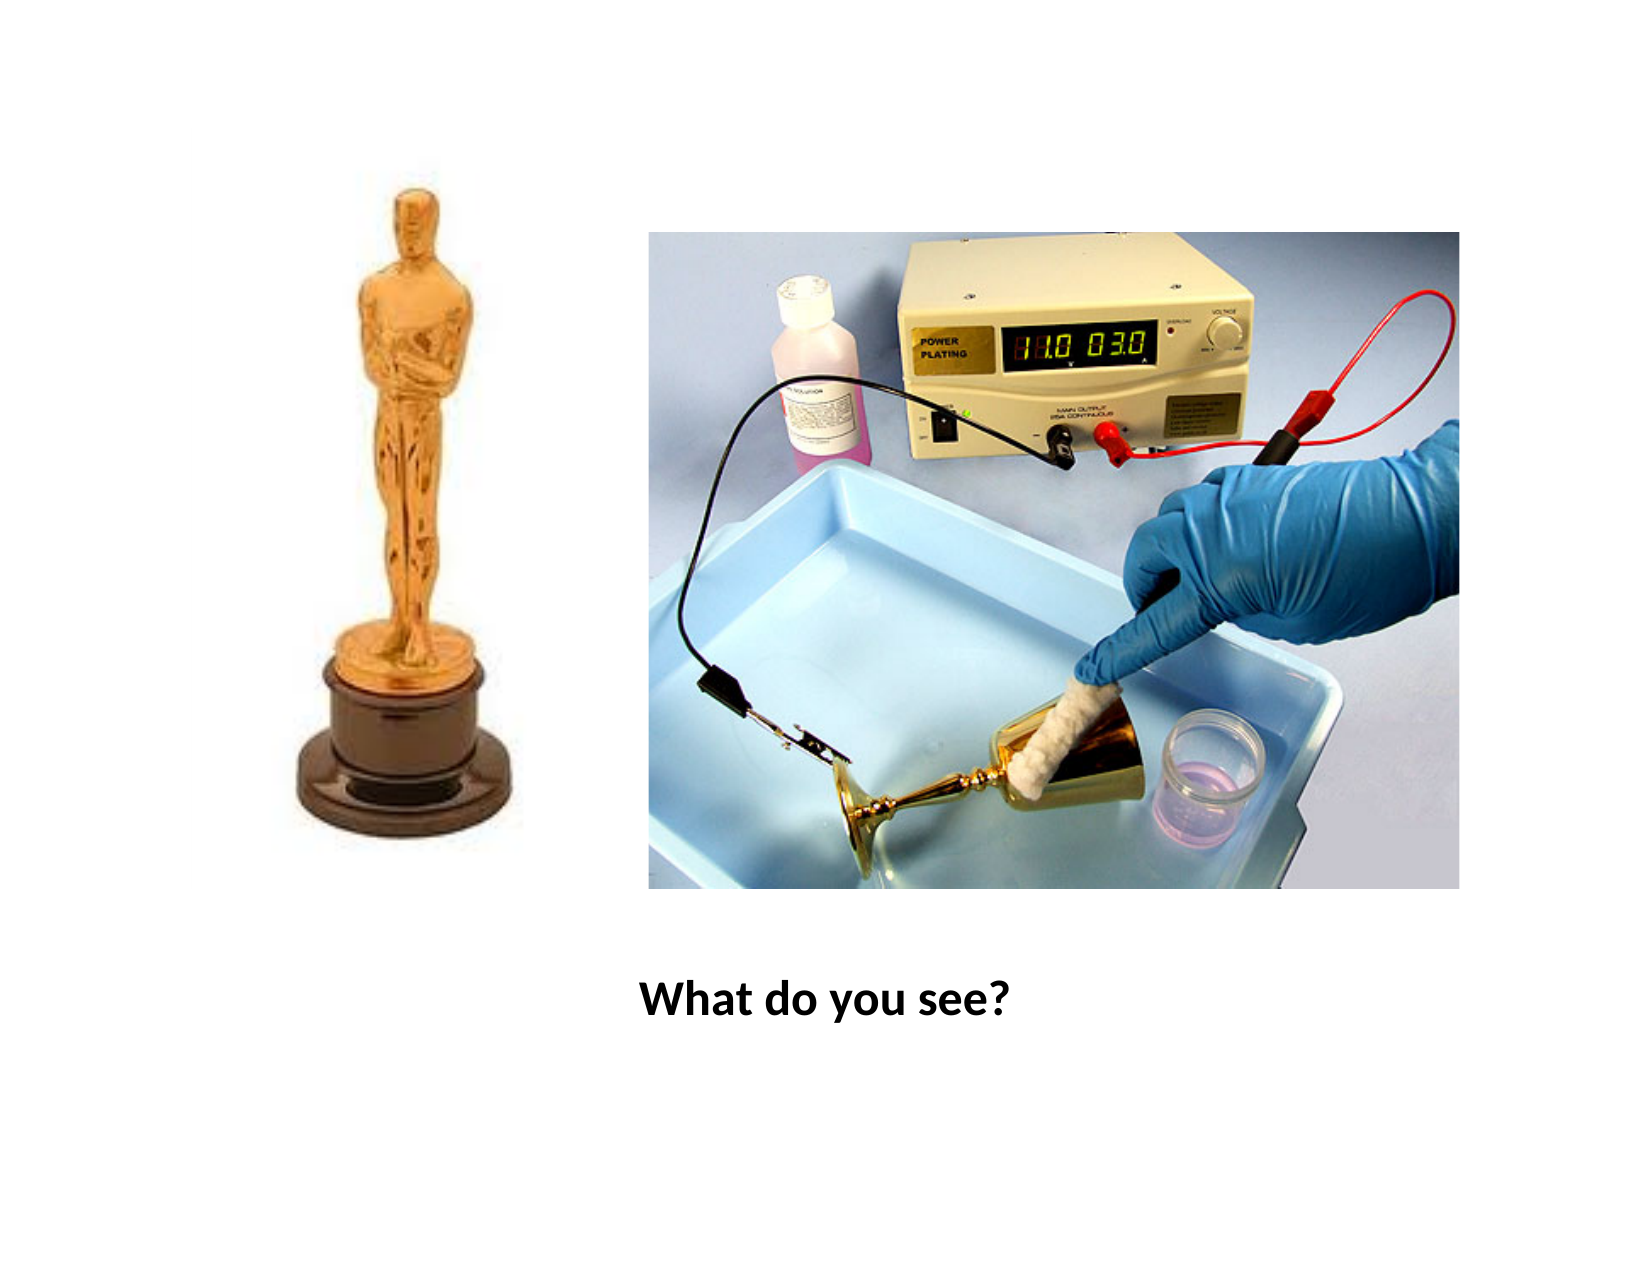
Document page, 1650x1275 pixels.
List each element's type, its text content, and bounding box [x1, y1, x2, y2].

text What do you see? [75, 967, 1575, 1028]
picture [190, 128, 1460, 889]
